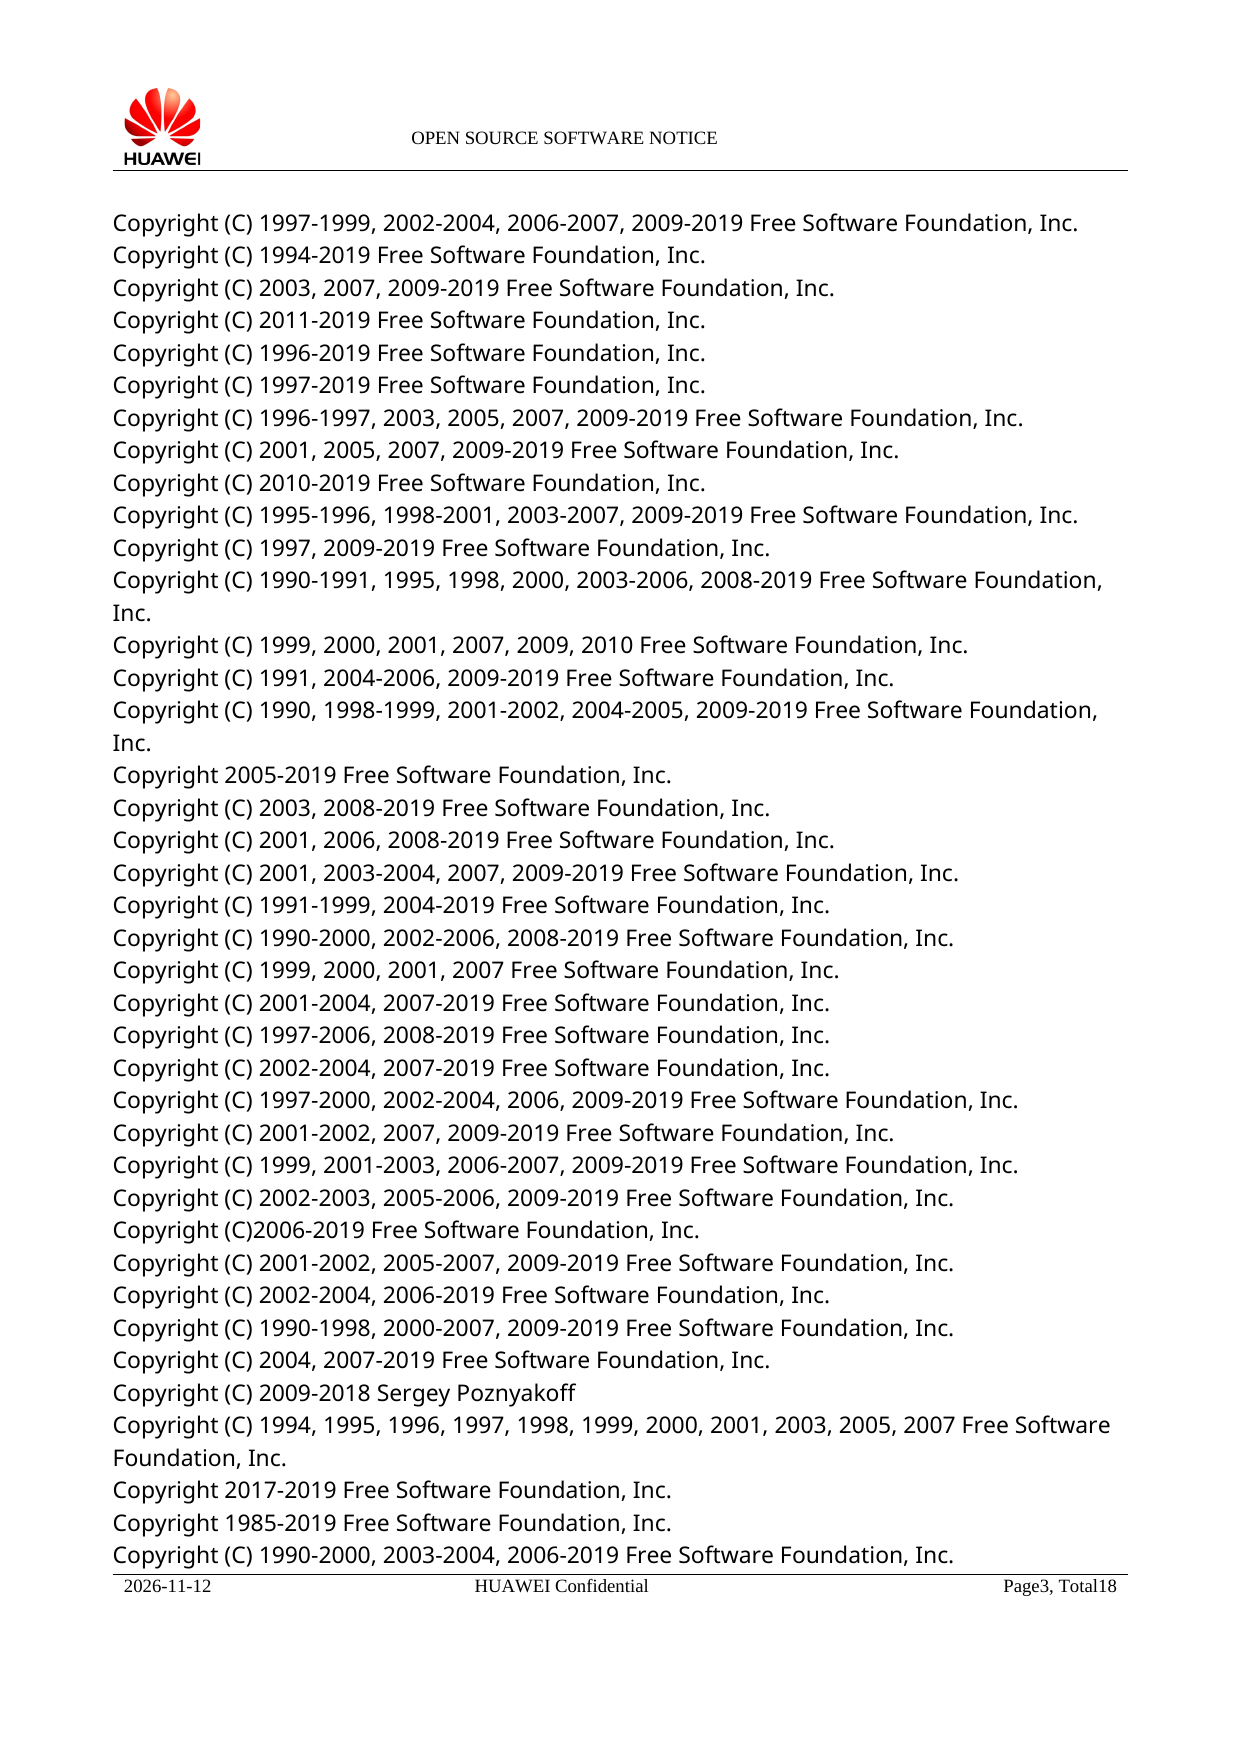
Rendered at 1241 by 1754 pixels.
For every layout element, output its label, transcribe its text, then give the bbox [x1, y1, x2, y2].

picture [124, 88, 201, 165]
